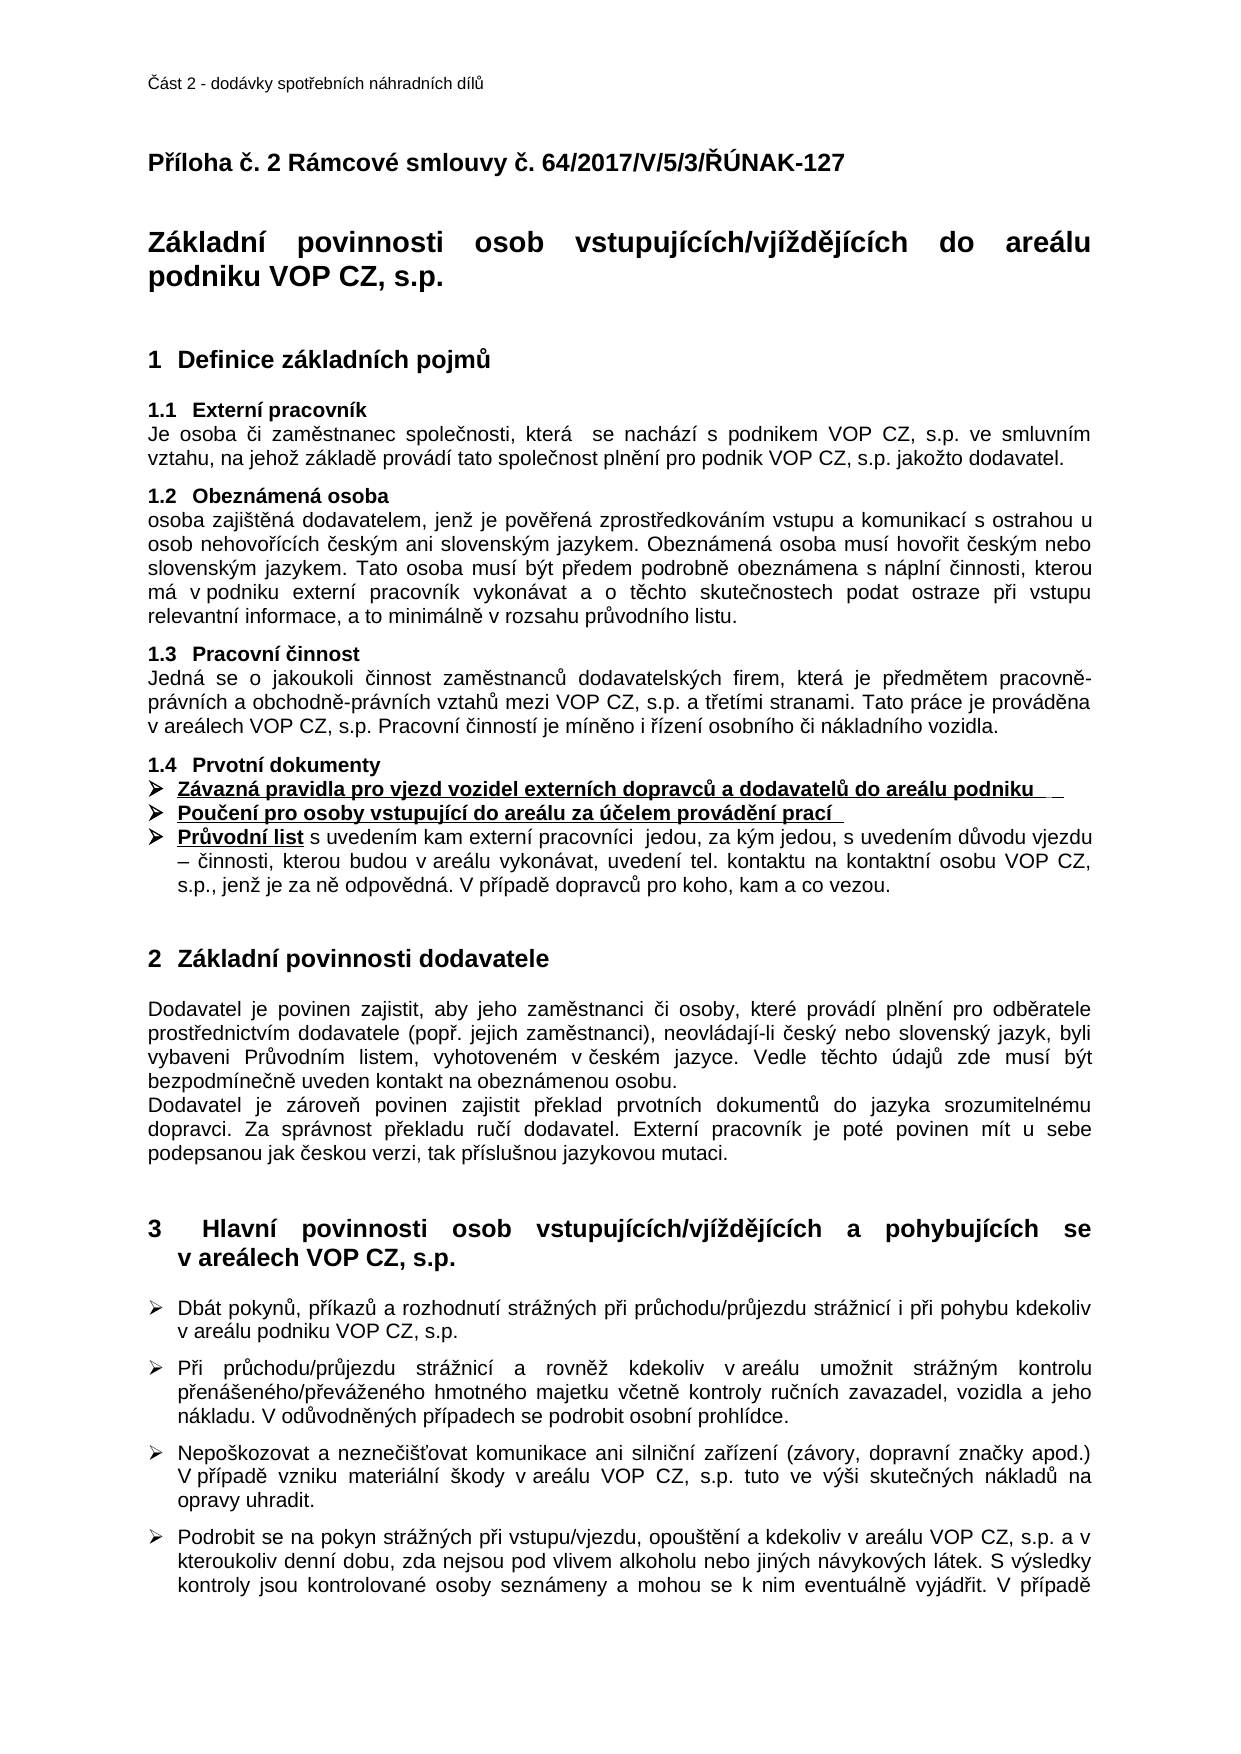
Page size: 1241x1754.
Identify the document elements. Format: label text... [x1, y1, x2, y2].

text Závazná pravidla pro vjezd vozidel externích dopravců a dodavatelů do areálu podniku [148, 776, 1093, 801]
subtitle Prvotní dokumenty [148, 752, 1093, 776]
text Jedná se o jakoukoli činnost zaměstnanců dodavatelských firem, která je předmětem pracovně-právních a obchodně-právních vztahů mezi VOP CZ, s.p. a třetími stranami. Tato práce je prováděna v areálech VOP CZ, s.p. Pracovní činností je míněno i řízení osobního či nákladního vozidla. [148, 666, 1093, 738]
text Nepoškozovat a neznečišťovat komunikace ani silniční zařízení (závory, dopravní značky apod.) V případě vzniku materiální škody v areálu VOP CZ, s.p. tuto ve výši skutečných nákladů na opravy uhradit. [148, 1440, 1093, 1512]
text osoba zajištěná dodavatelem, jenž je pověřená zprostředkováním vstupu a komunikací s ostrahou u osob nehovořících českým ani slovenským jazykem. Obeznámená osoba musí hovořit českým nebo slovenským jazykem. Tato osoba musí být předem podrobně obeznámena s náplní činnosti, kterou má v podniku externí pracovník vykonávat a o těchto skutečnostech podat ostraze při vstupu relevantní informace, a to minimálně v rozsahu průvodního listu. [148, 508, 1093, 628]
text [148, 1525, 1093, 1597]
subtitle Obeznámená osoba [148, 484, 1093, 508]
text Je osoba či zaměstnanec společnosti, která se nachází s podnikem VOP CZ, s.p. ve smluvním vztahu, na jehož základě provádí tato společnost plnění pro podnik VOP CZ, s.p. jakožto dodavatel. [148, 422, 1093, 470]
subtitle Definice základních pojmů [148, 345, 1093, 374]
subtitle Externí pracovník [148, 398, 1093, 422]
text Základní povinnosti osob vstupujících/vjíždějících do areálu podniku VOP CZ, s.p. [148, 225, 1093, 292]
subtitle Hlavní povinnosti osob vstupujících/vjíždějících a pohybujících se v areálech VOP CZ, s.p. [148, 1214, 1093, 1271]
text Dodavatel je zároveň povinen zajistit překlad prvotních dokumentů do jazyka srozumitelnému dopravci. Za správnost překladu ručí dodavatel. Externí pracovník je poté povinen mít u sebe podepsanou jak českou verzi, tak příslušnou jazykovou mutaci. [148, 1093, 1093, 1165]
text Příloha č. 2 Rámcové smlouvy č. 64/2017/V/5/3/ŘÚNAK-127 [148, 148, 1093, 176]
text Při průchodu/průjezdu strážnicí a rovněž kdekoliv v areálu umožnit strážným kontrolu přenášeného/převáženého hmotného majetku včetně kontroly ručních zavazadel, vozidla a jeho nákladu. V odůvodněných případech se podrobit osobní prohlídce. [148, 1356, 1093, 1428]
subtitle Pracovní činnost [148, 642, 1093, 666]
text Dbát pokynů, příkazů a rozhodnutí strážných při průchodu/průjezdu strážnicí i při pohybu kdekoliv v areálu podniku VOP CZ, s.p. [148, 1295, 1093, 1343]
subtitle Základní povinnosti dodavatele [148, 944, 1093, 973]
text Dodavatel je povinen zajistit, aby jeho zaměstnanci či osoby, které provádí plnění pro odběratele prostřednictvím dodavatele (popř. jejich zaměstnanci), neovládají-li český nebo slovenský jazyk, byli vybaveni Průvodním listem, vyhotoveném v českém jazyce. Vedle těchto údajů zde musí být bezpodmínečně uveden kontakt na obeznámenou osobu. [148, 997, 1093, 1093]
text Poučení pro osoby vstupující do areálu za účelem provádění prací [148, 801, 1093, 824]
text Průvodní list s uvedením kam externí pracovníci jedou, za kým jedou, s uvedením důvodu vjezdu – činnosti, kterou budou v areálu vykonávat, uvedení tel. kontaktu na kontaktní osobu VOP CZ, s.p., jenž je za ně odpovědná. V případě dopravců pro koho, kam a co vezou. [148, 824, 1093, 897]
